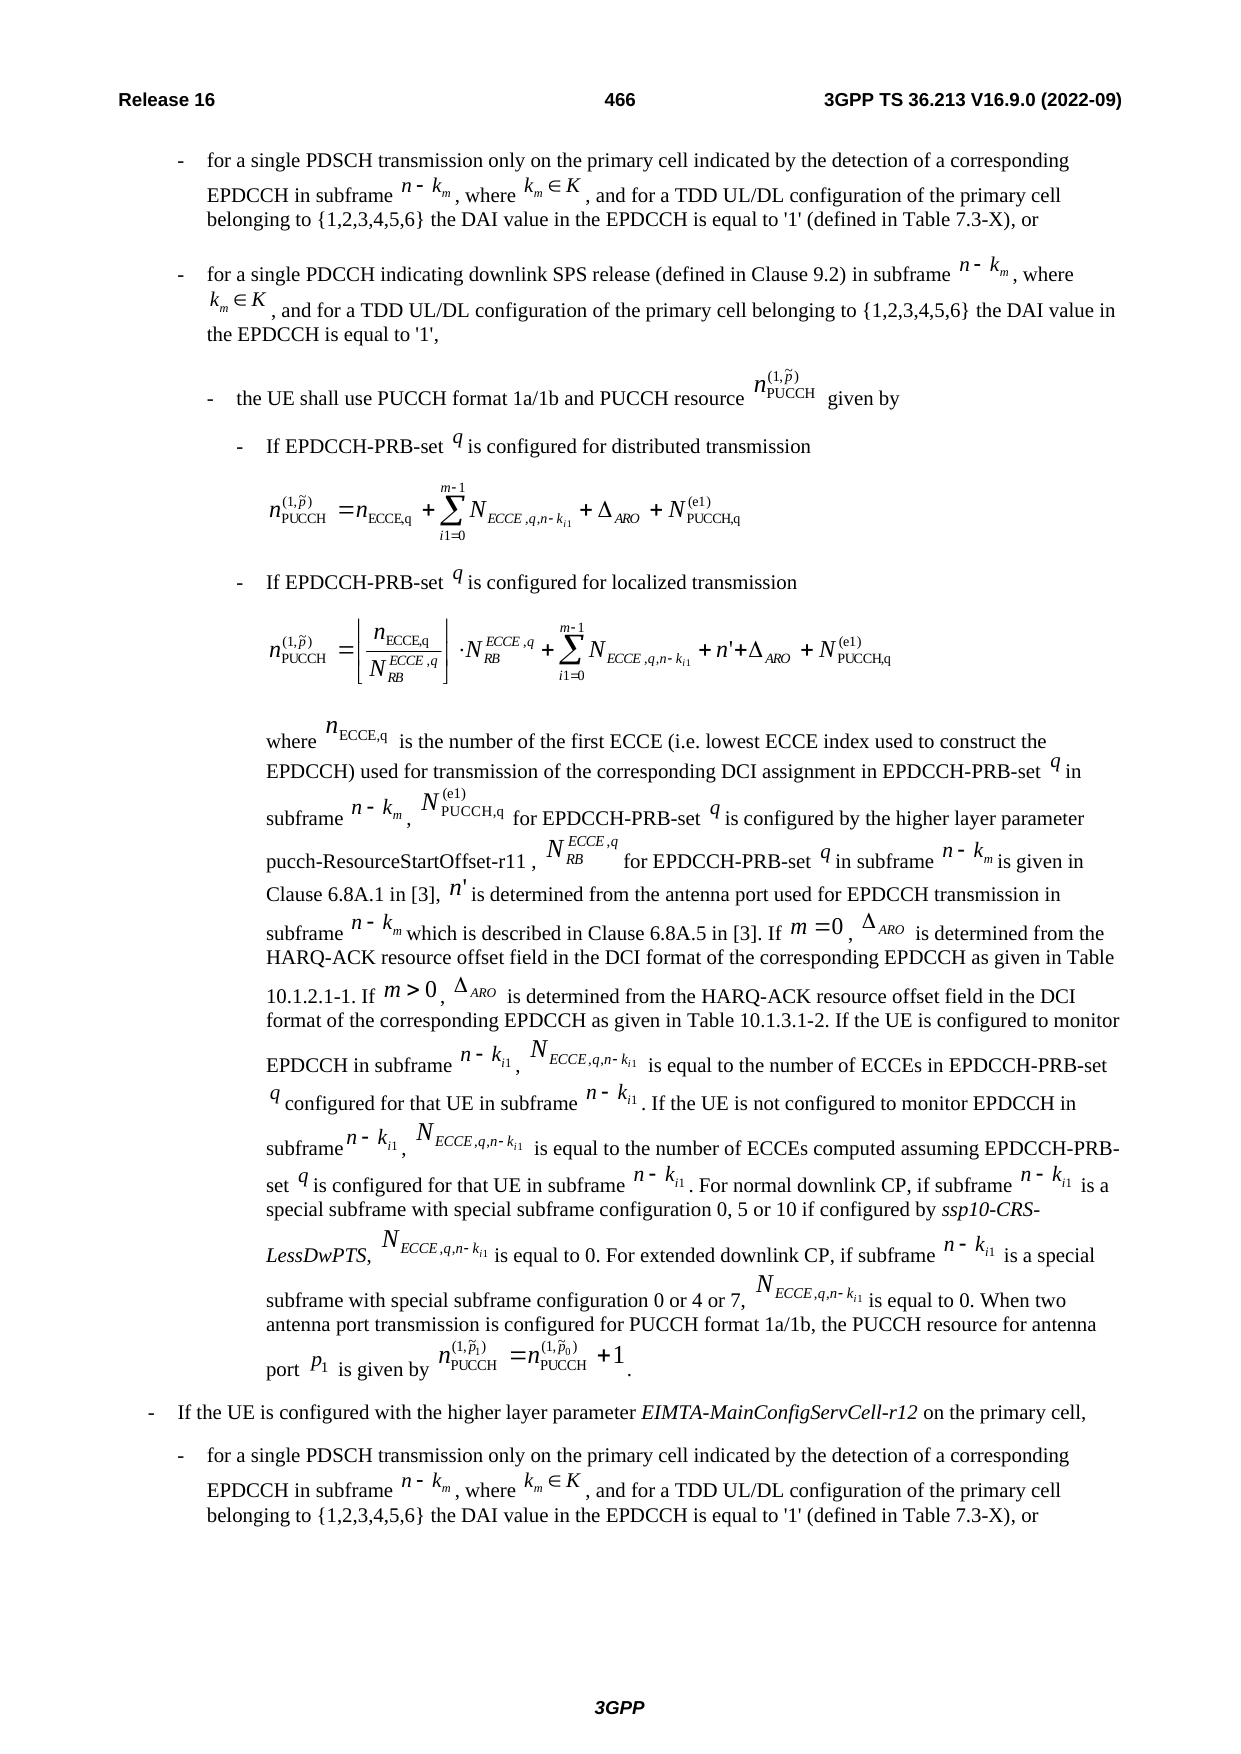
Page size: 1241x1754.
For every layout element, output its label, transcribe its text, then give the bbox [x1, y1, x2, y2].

text - for a single PDSCH transmission only on the primary cell indicated by the detection of a corresponding EPDCCH in subframe , where , and for a TDD UL/DL configuration of the primary cell belonging to {1,2,3,4,5,6} the DAI value in the EPDCCH is equal to '1' (defined in Table 7.3-X), or [177, 1443, 1122, 1527]
text where is the number of the first ECCE (i.e. lowest ECCE index used to construct the EPDCCH) used for transmission of the corresponding DCI assignment in EPDCCH-PRB-set in subframe , for EPDCCH-PRB-set is configured by the higher layer parameter pucch-ResourceStartOffset-r11 , for EPDCCH-PRB-set in subframe is given in Clause 6.8A.1 in [3], is determined from the antenna port used for EPDCCH transmission in subframe which is described in Clause 6.8A.5 in [3]. If , is determined from the HARQ-ACK resource offset field in the DCI format of the corresponding EPDCCH as given in Table 10.1.2.1-1. If , is determined from the HARQ-ACK resource offset field in the DCI format of the corresponding EPDCCH as given in Table 10.1.3.1-2. If the UE is configured to monitor EPDCCH in subframe , is equal to the number of ECCEs in EPDCCH-PRB-set configured for that UE in subframe . If the UE is not configured to monitor EPDCCH in subframe, is equal to the number of ECCEs computed assuming EPDCCH-PRB-set is configured for that UE in subframe . For normal downlink CP, if subframe is a special subframe with special subframe configuration 0, 5 or 10 if configured by ssp10-CRS-LessDwPTS, is equal to 0. For extended downlink CP, if subframe is a special subframe with special subframe configuration 0 or 4 or 7, is equal to 0. When two antenna port transmission is configured for PUCCH format 1a/1b, the PUCCH resource for antenna port is given by . [236, 708, 1122, 1381]
text - for a single PDCCH indicating downlink SPS release (defined in Clause 9.2) in subframe , where , and for a TDD UL/DL configuration of the primary cell belonging to {1,2,3,4,5,6} the DAI value in the EPDCCH is equal to '1', [177, 250, 1122, 346]
text - the UE shall use PUCCH format 1a/1b and PUCCH resource given by [207, 365, 1122, 410]
text - If the UE is configured with the higher layer parameter EIMTA-MainConfigServCell-r12 on the primary cell, [148, 1400, 1122, 1424]
text - If EPDCCH-PRB-set is configured for distributed transmission [236, 429, 1122, 458]
text - If EPDCCH-PRB-set is configured for localized transmission [236, 564, 1122, 594]
text - for a single PDSCH transmission only on the primary cell indicated by the detection of a corresponding EPDCCH in subframe , where , and for a TDD UL/DL configuration of the primary cell belonging to {1,2,3,4,5,6} the DAI value in the EPDCCH is equal to '1' (defined in Table 7.3-X), or [177, 147, 1122, 231]
